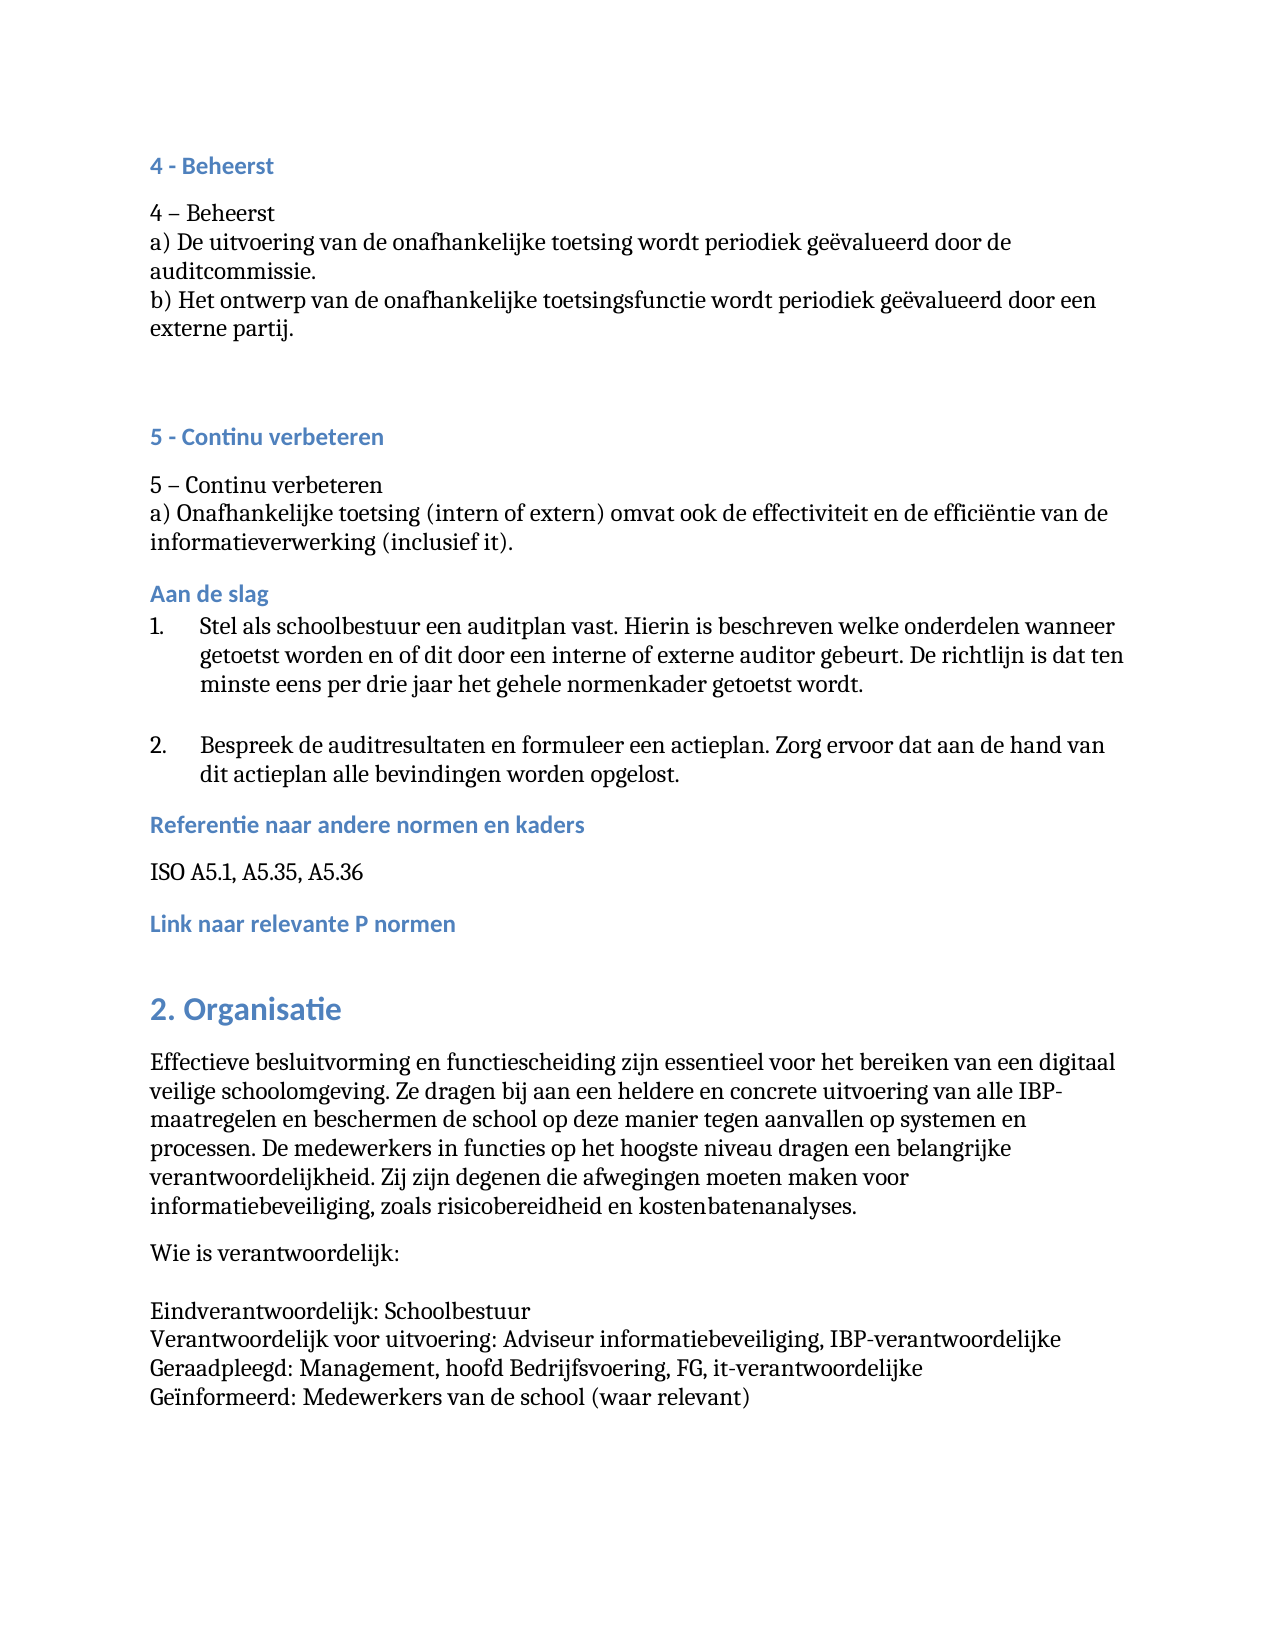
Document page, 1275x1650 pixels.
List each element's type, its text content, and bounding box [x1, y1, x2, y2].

subtitle 2. Organisatie [150, 988, 1125, 1029]
text ISO A5.1, A5.35, A5.36 [150, 858, 1125, 887]
text Wie is verantwoordelijk: Eindverantwoordelijk: Schoolbestuur Verantwoordelijk voor uitvoering: Adviseur informatiebeveiliging, IBP-verantwoordelijke Geraadpleegd: Management, hoofd Bedrijfsvoering, FG, it-verantwoordelijke Geïnformeerd: Medewerkers van de school (waar relevant) [150, 1239, 1125, 1412]
list Stel als schoolbestuur een auditplan vast. Hierin is beschreven welke onderdelen wanneer getoetst worden en of dit door een interne of externe auditor gebeurt. De richtlijn is dat ten minste eens per drie jaar het gehele normenkader getoetst wordt. [150, 612, 1125, 727]
text 5 – Continu verbeteren a) Onafhankelijke toetsing (intern of extern) omvat ook de effectiviteit en de efficiëntie van de informatieverwerking (inclusief it). [150, 471, 1125, 557]
subtitle 4 - Beheerst [150, 150, 1125, 181]
subtitle Link naar relevante P normen [150, 908, 1125, 938]
subtitle Referentie naar andere normen en kaders [150, 809, 1125, 839]
list Bespreek de auditresultaten en formuleer een actieplan. Zorg ervoor dat aan de hand van dit actieplan alle bevindingen worden opgelost. [150, 731, 1125, 788]
subtitle 5 - Continu verbeteren [150, 421, 1125, 452]
subtitle Aan de slag [150, 578, 1125, 608]
text Effectieve besluitvorming en functiescheiding zijn essentieel voor het bereiken van een digitaal veilige schoolomgeving. Ze dragen bij aan een heldere en concrete uitvoering van alle IBP-maatregelen en beschermen de school op deze manier tegen aanvallen op systemen en processen. De medewerkers in functies op het hoogste niveau dragen een belangrijke verantwoordelijkheid. Zij zijn degenen die afwegingen moeten maken voor informatiebeveiliging, zoals risicobereidheid en kostenbatenanalyses. [150, 1048, 1125, 1220]
text 4 – Beheerst a) De uitvoering van de onafhankelijke toetsing wordt periodiek geëvalueerd door de auditcommissie. b) Het ontwerp van de onafhankelijke toetsingsfunctie wordt periodiek geëvalueerd door een externe partij. [150, 199, 1125, 401]
